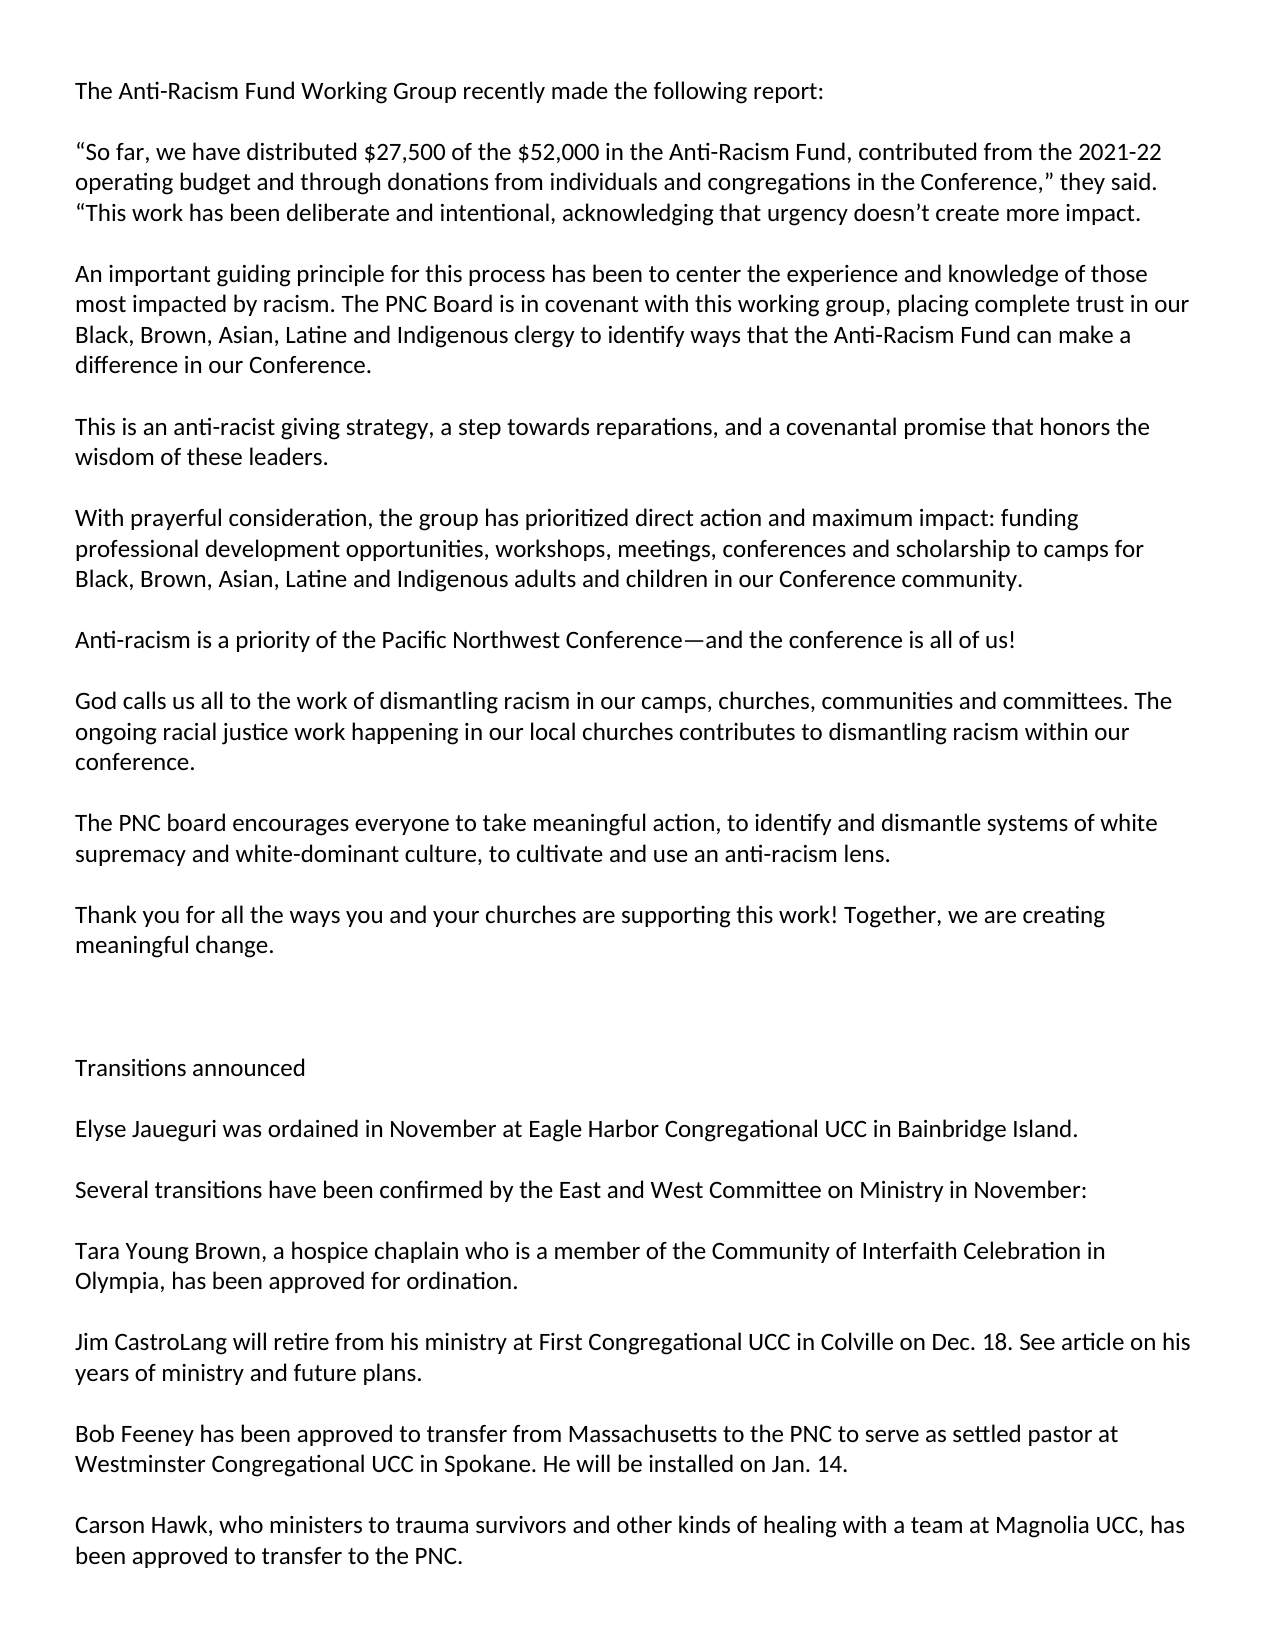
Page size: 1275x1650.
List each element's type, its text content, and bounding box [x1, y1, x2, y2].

text Several transitions have been confirmed by the East and West Committee on Ministry in November: [75, 1174, 1200, 1204]
text Elyse Jaueguri was ordained in November at Eagle Harbor Congregational UCC in Bainbridge Island. [75, 1113, 1200, 1143]
text Carson Hawk, who ministers to trauma survivors and other kinds of healing with a team at Magnolia UCC, has been approved to transfer to the PNC. [75, 1509, 1200, 1571]
text “So far, we have distributed $27,500 of the $52,000 in the Anti-Racism Fund, contributed from the 2021-22 operating budget and through donations from individuals and congregations in the Conference,” they said. “This work has been deliberate and intentional, acknowledging that urgency doesn’t create more impact. [75, 136, 1200, 228]
text The PNC board encourages everyone to take meaningful action, to identify and dismantle systems of white supremacy and white-dominant culture, to cultivate and use an anti-racism lens. [75, 807, 1200, 868]
text The Anti-Racism Fund Working Group recently made the following report: [75, 75, 1200, 106]
text God calls us all to the work of dismantling racism in our camps, churches, communities and committees. The ongoing racial justice work happening in our local churches contributes to dismantling racism within our conference. [75, 685, 1200, 777]
text An important guiding principle for this process has been to center the experience and knowledge of those most impacted by racism. The PNC Board is in covenant with this working group, placing complete trust in our Black, Brown, Asian, Latine and Indigenous clergy to identify ways that the Anti-Racism Fund can make a difference in our Conference. [75, 258, 1200, 380]
text Thank you for all the ways you and your churches are supporting this work! Together, we are creating meaningful change. [75, 899, 1200, 960]
text Jim CastroLang will retire from his ministry at First Congregational UCC in Colville on Dec. 18. See article on his years of ministry and future plans. [75, 1326, 1200, 1387]
text Transitions announced [75, 1052, 1200, 1082]
text Bob Feeney has been approved to transfer from Massachusetts to the PNC to serve as settled pastor at Westminster Congregational UCC in Spokane. He will be installed on Jan. 14. [75, 1418, 1200, 1479]
text Tara Young Brown, a hospice chaplain who is a member of the Community of Interfaith Celebration in Olympia, has been approved for ordination. [75, 1235, 1200, 1296]
text With prayerful consideration, the group has prioritized direct action and maximum impact: funding professional development opportunities, workshops, meetings, conferences and scholarship to camps for Black, Brown, Asian, Latine and Indigenous adults and children in our Conference community. [75, 502, 1200, 594]
text Anti-racism is a priority of the Pacific Northwest Conference—and the conference is all of us! [75, 624, 1200, 655]
text This is an anti-racist giving strategy, a step towards reparations, and a covenantal promise that honors the wisdom of these leaders. [75, 411, 1200, 472]
